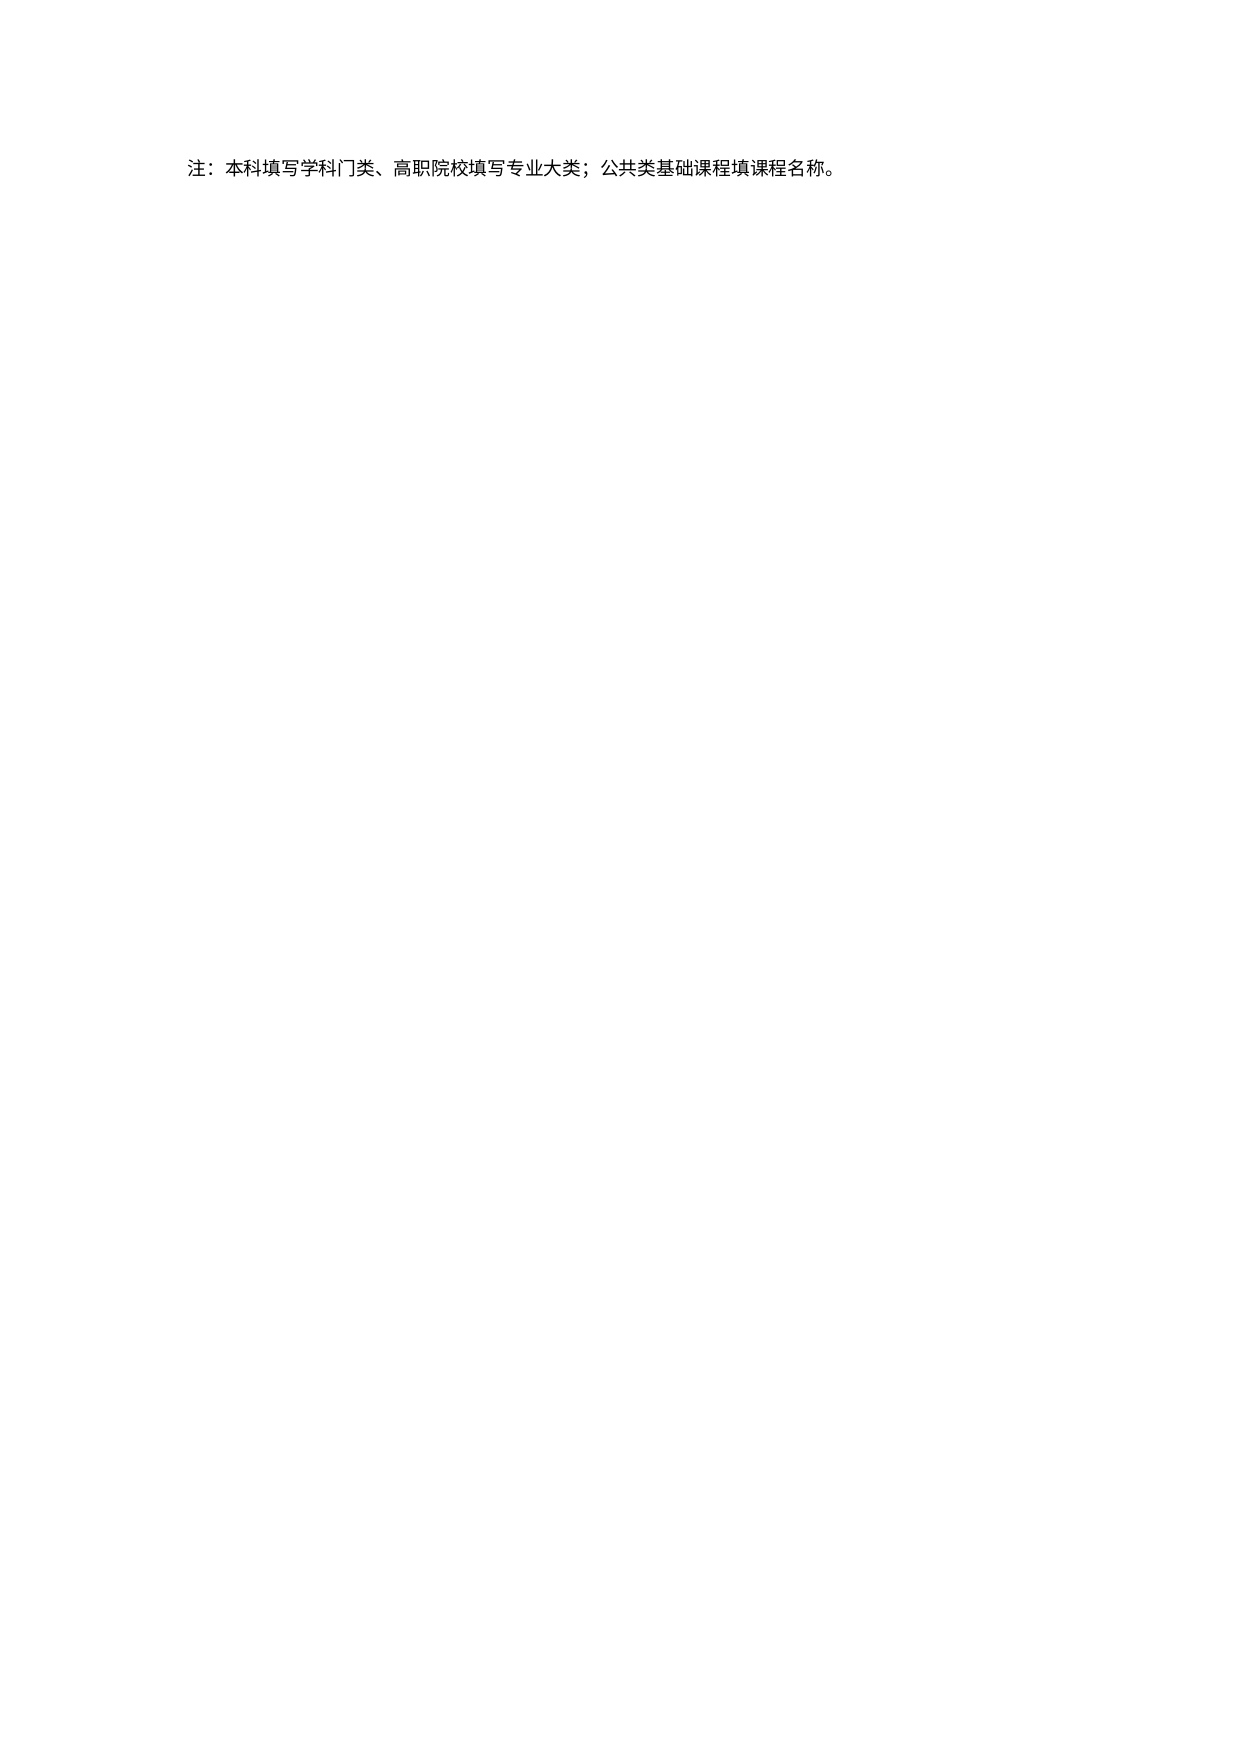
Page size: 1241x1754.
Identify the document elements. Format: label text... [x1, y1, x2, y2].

text 注：本科填写学科门类、高职院校填写专业大类；公共类基础课程填课程名称。 [187, 151, 1053, 183]
